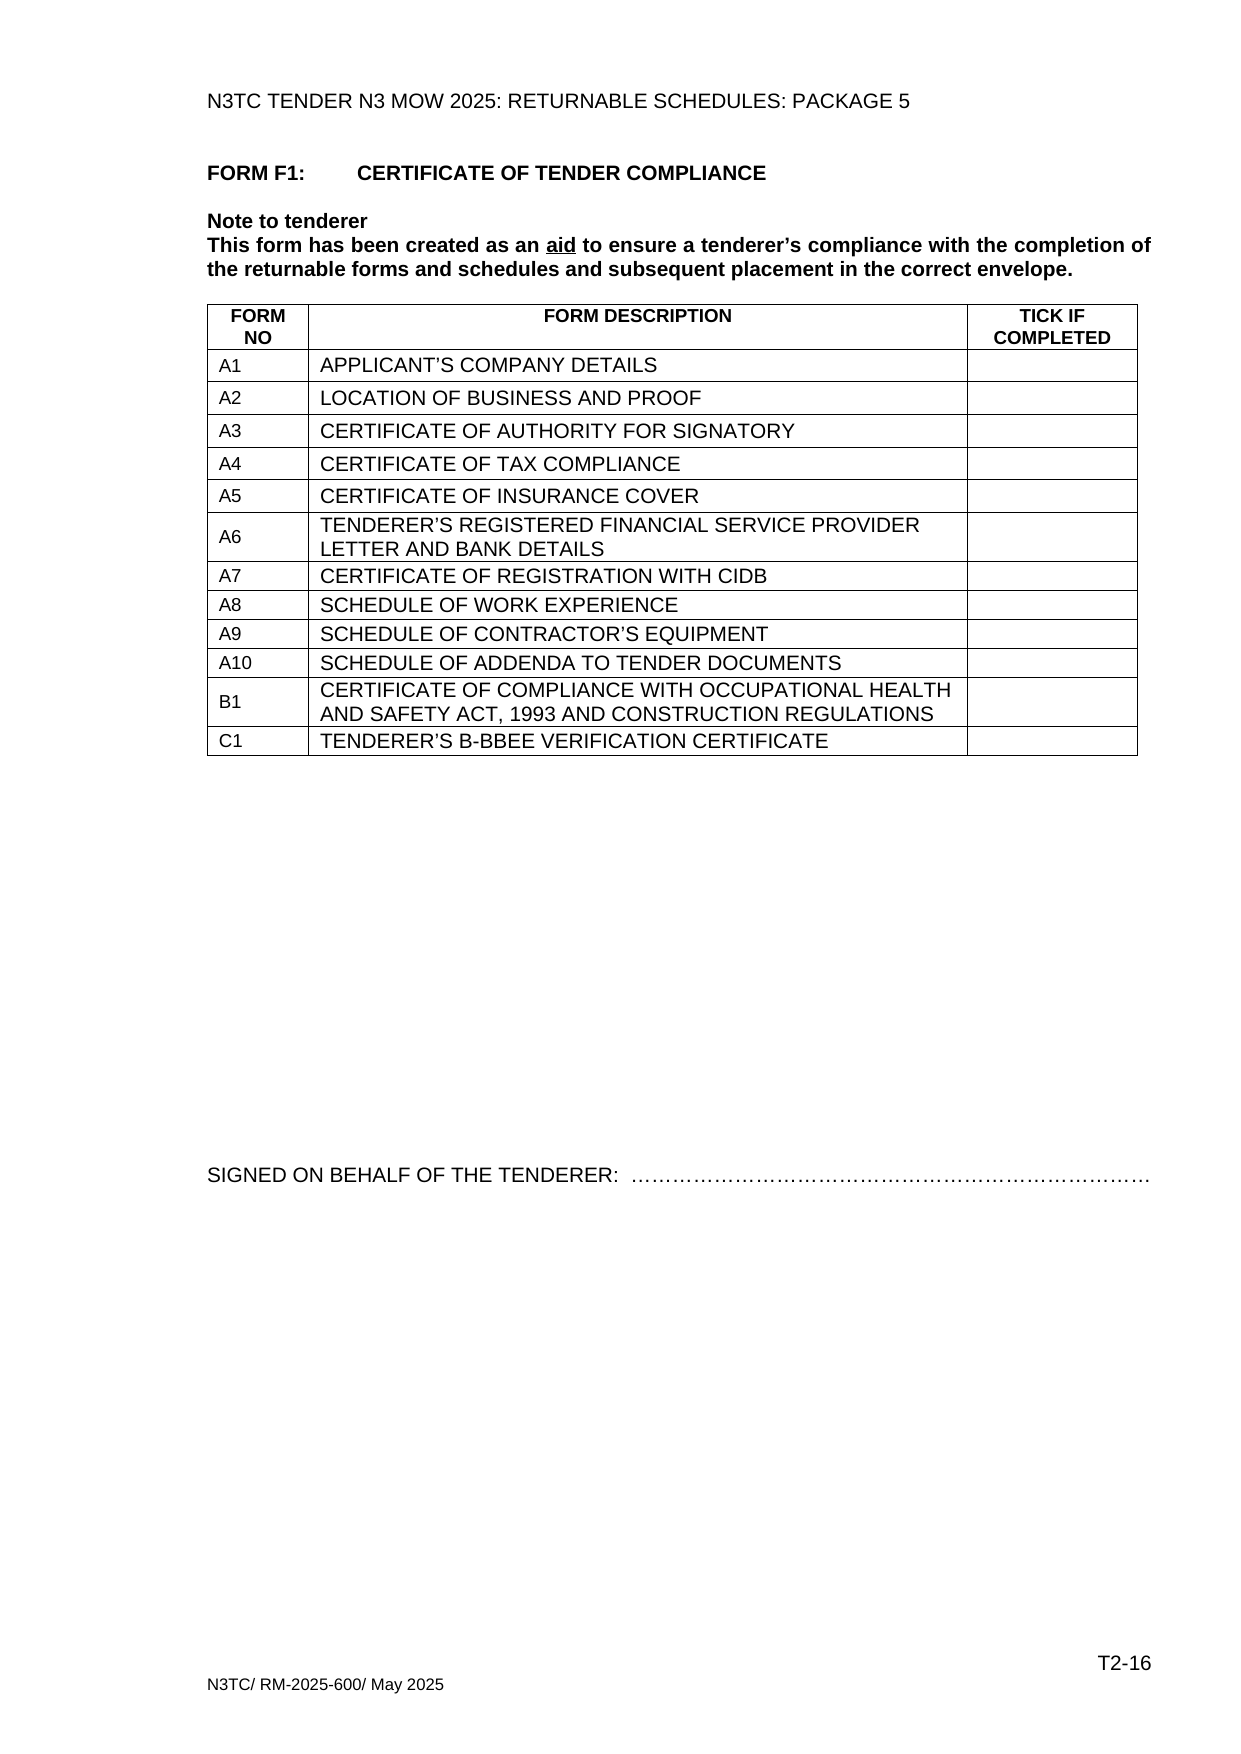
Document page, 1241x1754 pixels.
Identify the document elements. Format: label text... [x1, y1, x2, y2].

table_cell A10 [208, 649, 308, 677]
table_cell [968, 350, 1137, 381]
table_cell TENDERER’S REGISTERED FINANCIAL SERVICE PROVIDER LETTER AND BANK DETAILS [309, 513, 967, 561]
table_cell A3 [208, 415, 308, 447]
table_cell A6 [208, 513, 308, 561]
table_cell [968, 727, 1137, 755]
text This form has been created as an aid to ensure a tenderer’s compliance with the completion of the returnable forms and schedules and subsequent placement in the correct envelope. [207, 232, 1152, 280]
table_cell [968, 620, 1137, 648]
table_cell CERTIFICATE OF AUTHORITY FOR SIGNATORY [309, 415, 967, 447]
table_cell [968, 649, 1137, 677]
table_cell APPLICANT’S COMPANY DETAILS [309, 350, 967, 381]
table_cell [968, 415, 1137, 447]
table_cell [968, 480, 1137, 512]
table_cell A8 [208, 591, 308, 619]
table_cell SCHEDULE OF ADDENDA TO TENDER DOCUMENTS [309, 649, 967, 677]
table_cell [968, 448, 1137, 479]
table_cell CERTIFICATE OF TAX COMPLIANCE [309, 448, 967, 479]
table_cell A5 [208, 480, 308, 512]
table_cell A7 [208, 562, 308, 590]
table_header Form description [309, 305, 967, 348]
table_cell [968, 562, 1137, 590]
table_cell SCHEDULE OF WORK EXPERIENCE [309, 591, 967, 619]
table_cell C1 [208, 727, 308, 755]
table_cell B1 [208, 678, 308, 726]
text N3TC TENDER N3 MOW 2025: RETURNABLE SCHEDULES: PACKAGE 5 [207, 89, 1152, 113]
table_cell CERTIFICATE OF INSURANCE COVER [309, 480, 967, 512]
table_cell [968, 678, 1137, 726]
table_header Form No [208, 305, 308, 348]
table_cell CERTIFICATE OF REGISTRATION WITH CIDB [309, 562, 967, 590]
table_cell A2 [208, 382, 308, 414]
table_cell A9 [208, 620, 308, 648]
text SIGNED ON BEHALF OF THE TENDERER: ………………………………………………………………… [207, 1163, 1152, 1187]
table_cell [968, 513, 1137, 561]
subtitle FORM F1: CERTIFICATE OF TENDER COMPLIANCE [207, 161, 1152, 184]
table_cell TENDERER’S B-BBEE VERIFICATION CERTIFICATE [309, 727, 967, 755]
table_cell [968, 591, 1137, 619]
table_cell A4 [208, 448, 308, 479]
table_header Tick if completEd [968, 305, 1137, 348]
table_cell CERTIFICATE OF COMPLIANCE WITH OCCUPATIONAL HEALTH AND SAFETY ACT, 1993 AND CONSTRUCTION REGULATIONS [309, 678, 967, 726]
text Note to tenderer [207, 208, 1152, 232]
table_cell [968, 382, 1137, 414]
table_cell SCHEDULE OF CONTRACTOR’S EQUIPMENT [309, 620, 967, 648]
table_cell A1 [208, 350, 308, 381]
table_cell LOCATION OF BUSINESS AND PROOF [309, 382, 967, 414]
